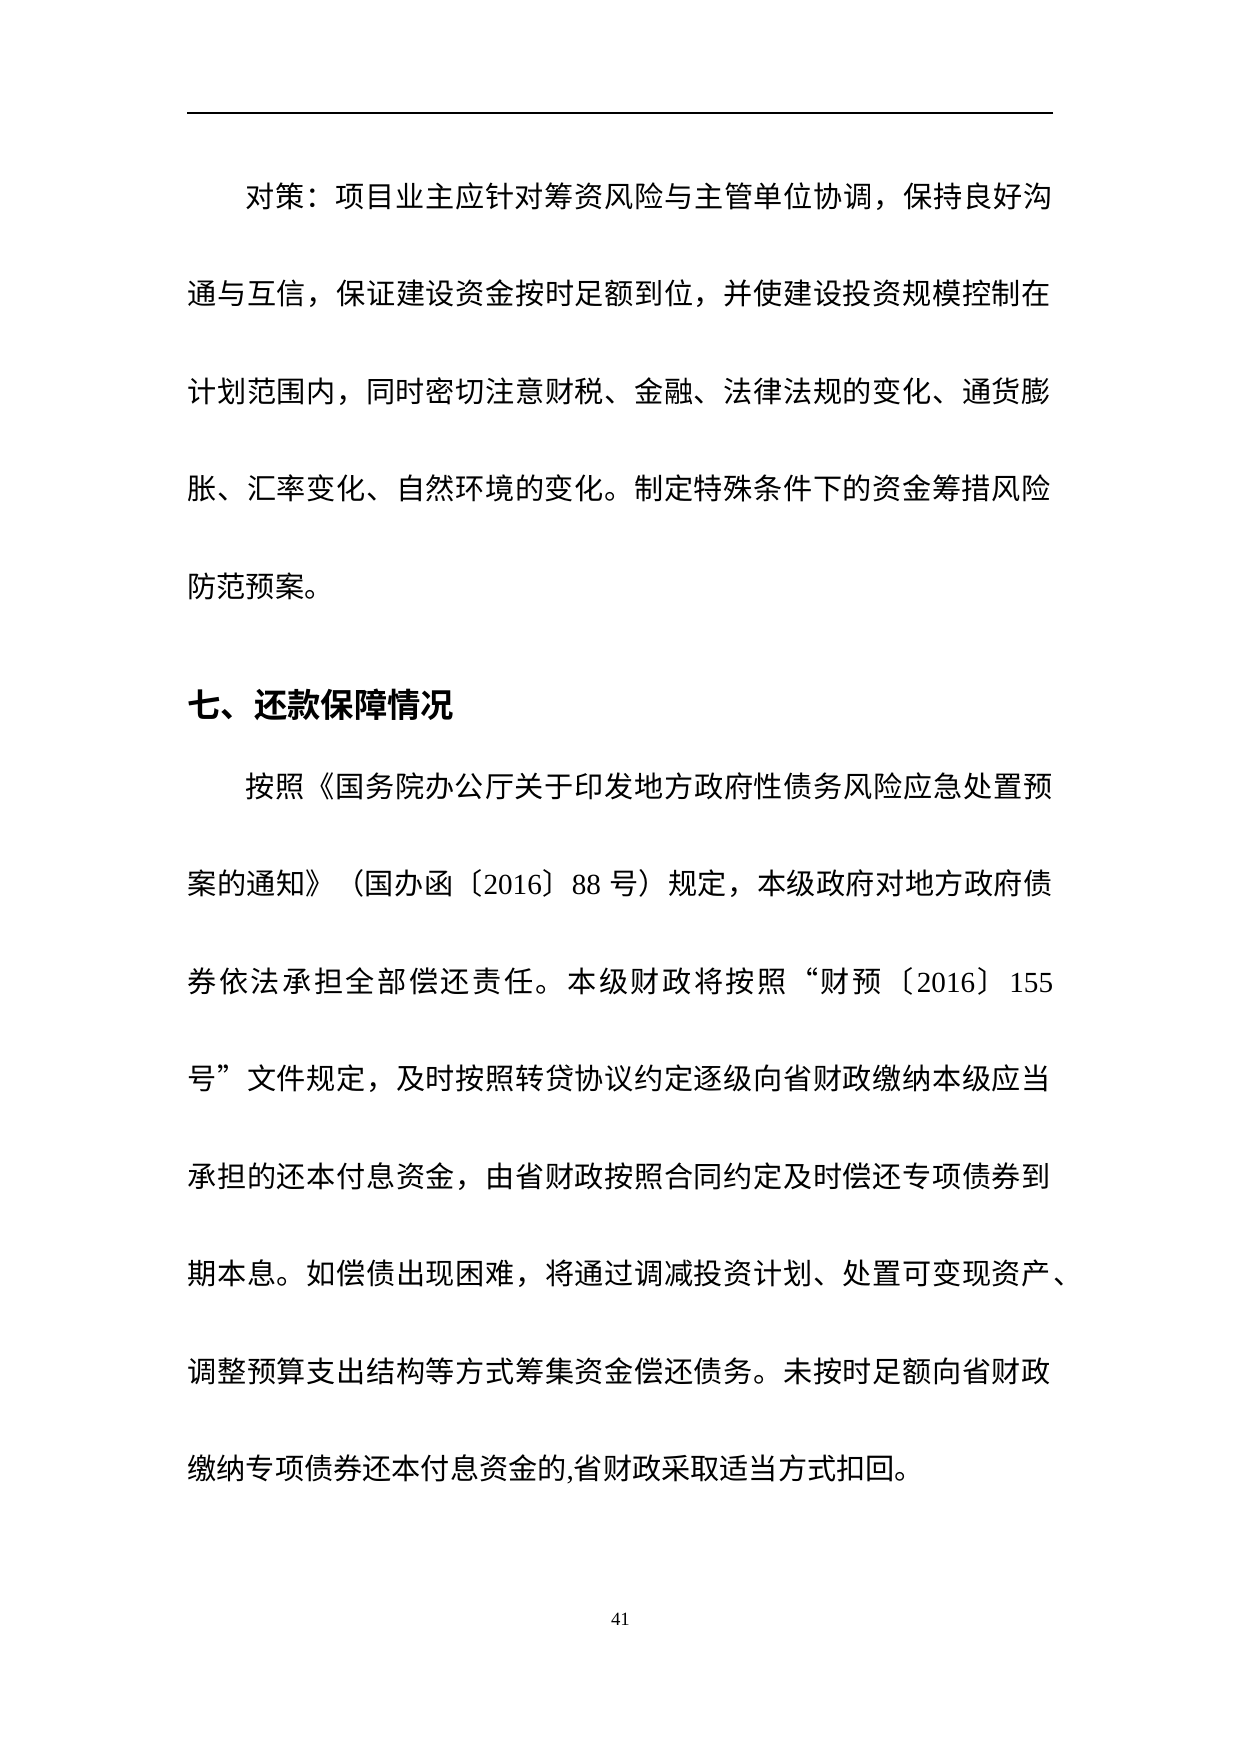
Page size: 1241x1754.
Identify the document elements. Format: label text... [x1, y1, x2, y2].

text 对策：项目业主应针对筹资风险与主管单位协调，保持良好沟通与互信，保证建设资金按时足额到位，并使建设投资规模控制在计划范围内，同时密切注意财税、金融、法律法规的变化、通货膨胀、汇率变化、自然环境的变化。制定特殊条件下的资金筹措风险防范预案。 [187, 162, 1053, 617]
subtitle 还款保障情况 [187, 671, 1053, 736]
text 按照《国务院办公厅关于印发地方政府性债务风险应急处置预案的通知》（国办函〔2016〕88 号）规定，本级政府对地方政府债券依法承担全部偿还责任。本级财政将按照“财预〔2016〕155 号”文件规定，及时按照转贷协议约定逐级向省财政缴纳本级应当承担的还本付息资金，由省财政按照合同约定及时偿还专项债券到期本息。如偿债出现困难，将通过调减投资计划、处置可变现资产、调整预算支出结构等方式筹集资金偿还债务。未按时足额向省财政缴纳专项债券还本付息资金的,省财政采取适当方式扣回。 [187, 752, 1053, 1499]
